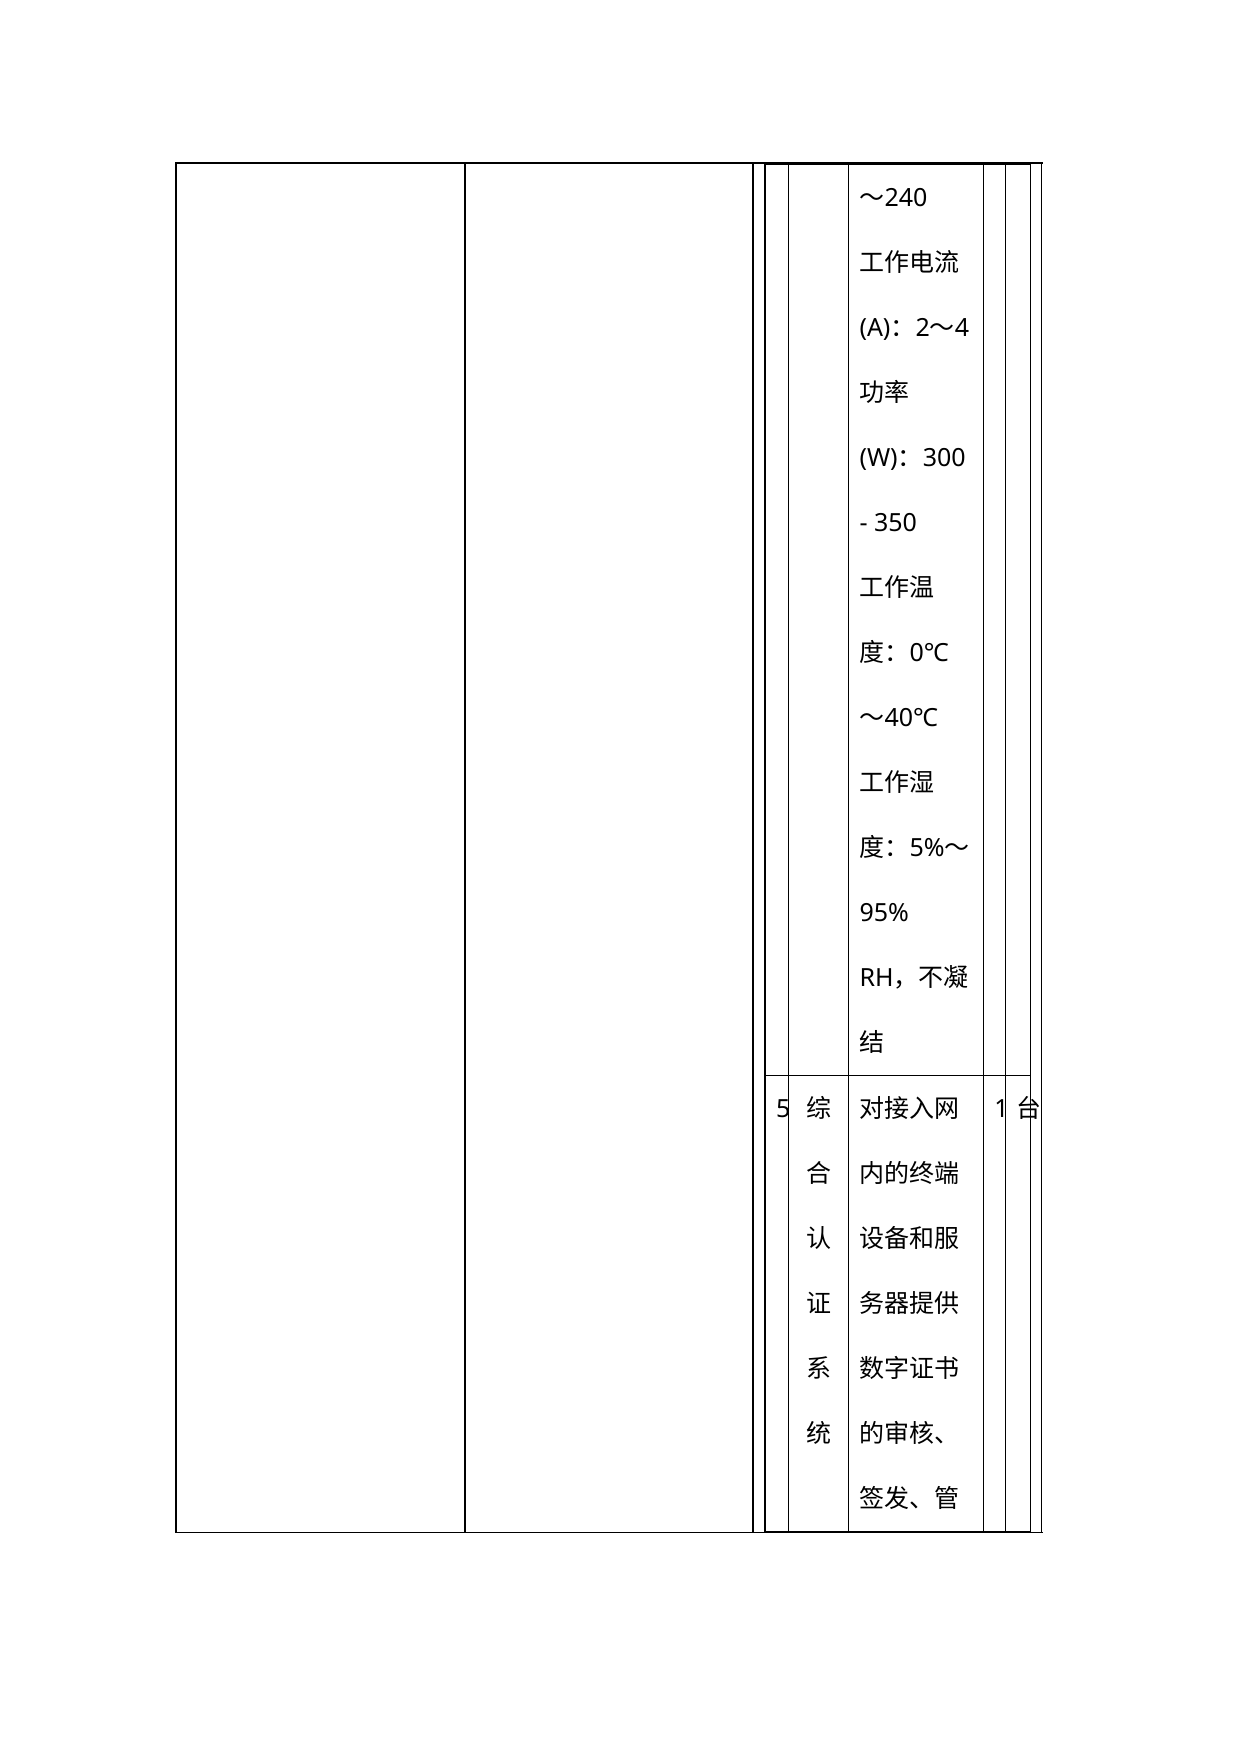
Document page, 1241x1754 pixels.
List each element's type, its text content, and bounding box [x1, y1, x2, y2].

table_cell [1006, 165, 1030, 1075]
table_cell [754, 164, 764, 1532]
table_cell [984, 165, 1005, 1075]
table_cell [1031, 164, 1041, 1532]
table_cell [849, 1076, 983, 1531]
table_cell 1 [177, 164, 464, 1532]
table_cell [766, 165, 788, 1075]
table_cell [789, 165, 848, 1075]
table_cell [766, 1076, 788, 1531]
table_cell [1006, 1076, 1030, 1531]
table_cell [984, 1076, 1005, 1531]
table_cell [466, 164, 752, 1532]
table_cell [789, 1076, 848, 1531]
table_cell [849, 165, 983, 1075]
